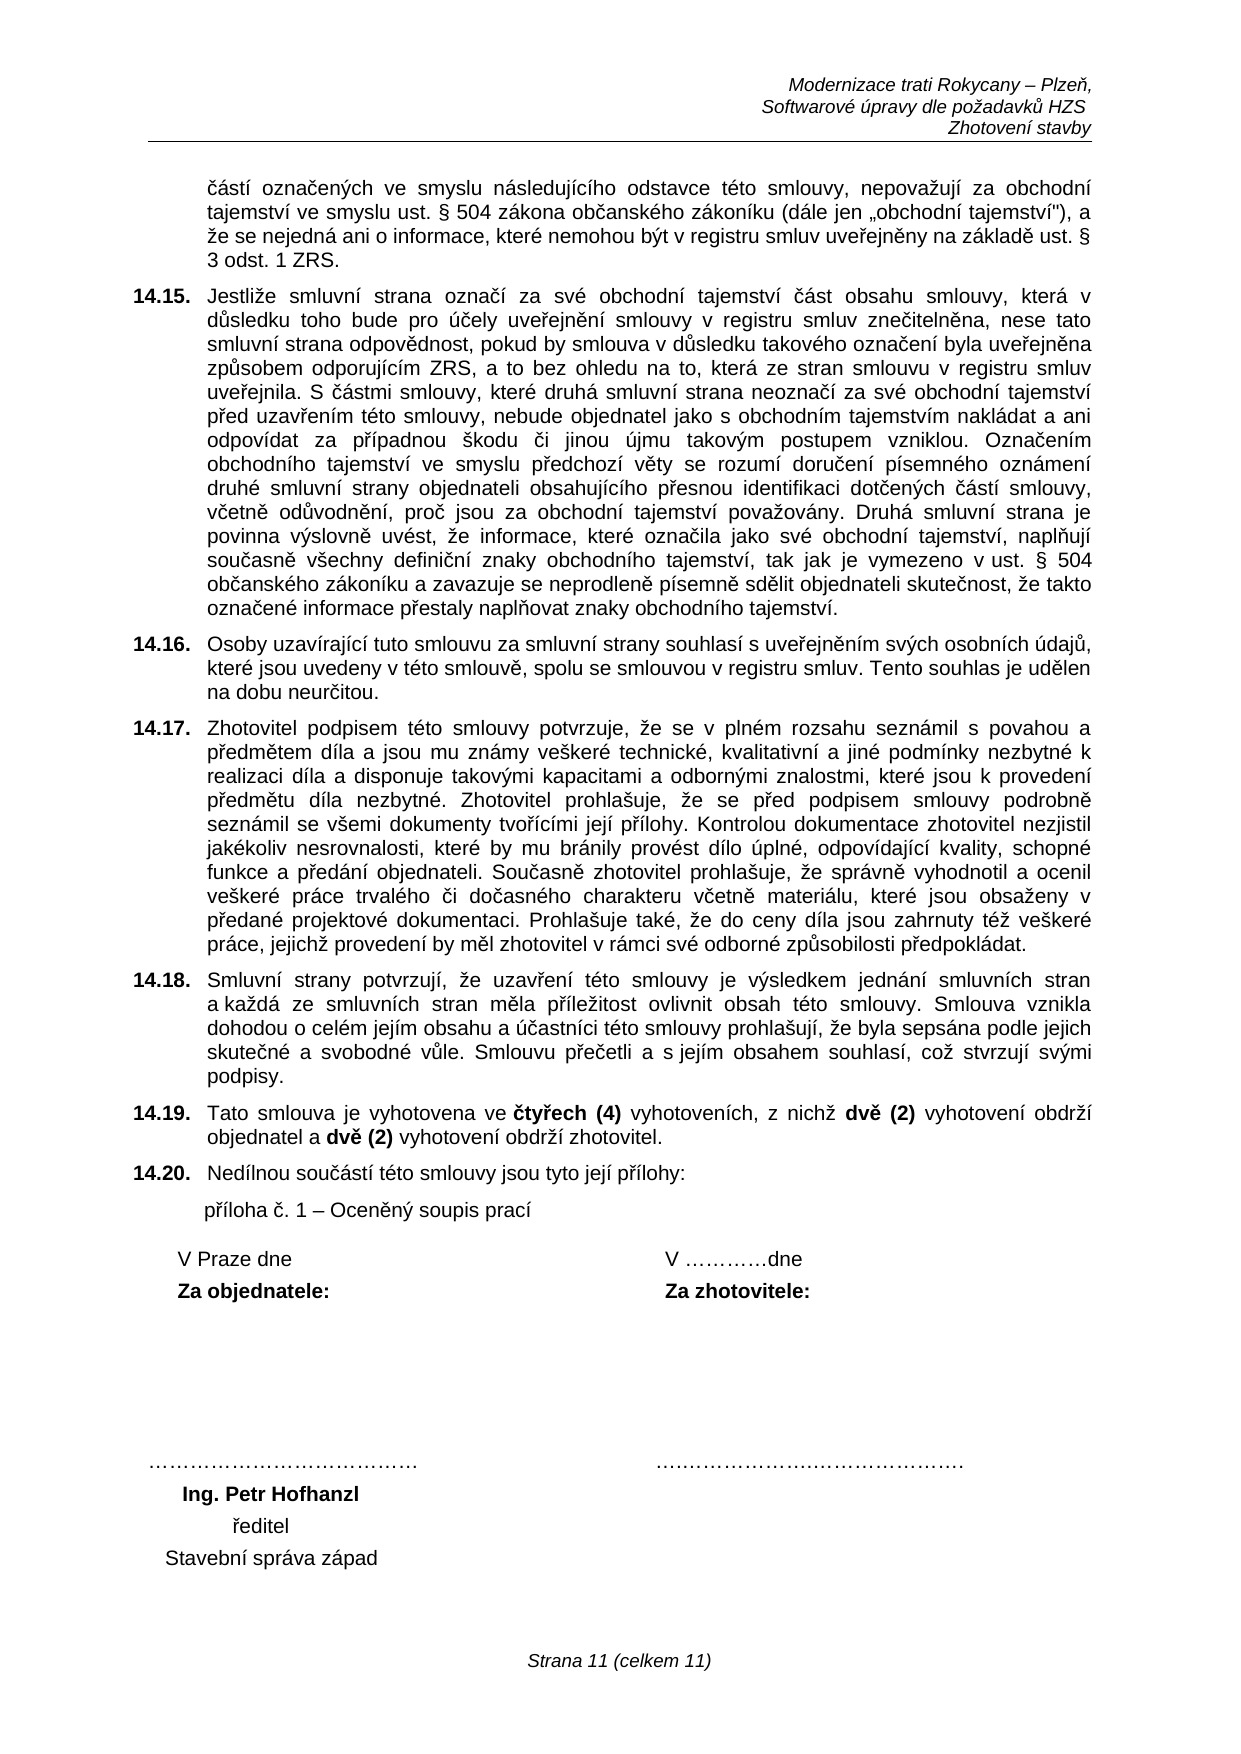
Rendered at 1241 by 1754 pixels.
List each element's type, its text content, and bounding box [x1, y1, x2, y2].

text ………………………………… ….……………….…………………. [148, 1449, 1092, 1473]
text Jestliže smluvní strana označí za své obchodní tajemství část obsahu smlouvy, která v důsledku toho bude pro účely uveřejnění smlouvy v registru smluv znečitelněna, nese tato smluvní strana odpovědnost, pokud by smlouva v důsledku takového označení byla uveřejněna způsobem odporujícím ZRS, a to bez ohledu na to, která ze stran smlouvu v registru smluv uveřejnila. S částmi smlouvy, které druhá smluvní strana neoznačí za své obchodní tajemství před uzavřením této smlouvy, nebude objednatel jako s obchodním tajemstvím nakládat a ani odpovídat za případnou škodu či jinou újmu takovým postupem vzniklou. Označením obchodního tajemství ve smyslu předchozí věty se rozumí doručení písemného oznámení druhé smluvní strany objednateli obsahujícího přesnou identifikaci dotčených částí smlouvy, včetně odůvodnění, proč jsou za obchodní tajemství považovány. Druhá smluvní strana je povinna výslovně uvést, že informace, které označila jako své obchodní tajemství, naplňují současně všechny definiční znaky obchodního tajemství, tak jak je vymezeno v ust. § 504 občanského zákoníku a zavazuje se neprodleně písemně sdělit objednateli skutečnost, že takto označené informace přestaly naplňovat znaky obchodního tajemství. [133, 284, 1092, 619]
text Tato smlouva je vyhotovena ve čtyřech (4) vyhotoveních, z nichž dvě (2) vyhotovení obdrží objednatel a dvě (2) vyhotovení obdrží zhotovitel. [133, 1101, 1092, 1148]
text Zhotovitel podpisem této smlouvy potvrzuje, že se v plném rozsahu seznámil s povahou a předmětem díla a jsou mu známy veškeré technické, kvalitativní a jiné podmínky nezbytné k realizaci díla a disponuje takovými kapacitami a odbornými znalostmi, které jsou k provedení předmětu díla nezbytné. Zhotovitel prohlašuje, že se před podpisem smlouvy podrobně seznámil se všemi dokumenty tvořícími její přílohy. Kontrolou dokumentace zhotovitel nezjistil jakékoliv nesrovnalosti, které by mu bránily provést dílo úplné, odpovídající kvality, schopné funkce a předání objednateli. Současně zhotovitel prohlašuje, že správně vyhodnotil a ocenil veškeré práce trvalého či dočasného charakteru včetně materiálu, které jsou obsaženy v předané projektové dokumentaci. Prohlašuje také, že do ceny díla jsou zahrnuty též veškeré práce, jejichž provedení by měl zhotovitel v rámci své odborné způsobilosti předpokládat. [133, 716, 1092, 956]
text Osoby uzavírající tuto smlouvu za smluvní strany souhlasí s uveřejněním svých osobních údajů, které jsou uvedeny v této smlouvě, spolu se smlouvou v registru smluv. Tento souhlas je udělen na dobu neurčitou. [133, 632, 1092, 704]
text Stavební správa západ [148, 1546, 1092, 1570]
text ředitel [148, 1514, 1092, 1538]
text Nedílnou součástí této smlouvy jsou tyto její přílohy: [133, 1161, 1092, 1185]
text V Praze dne V …………dne [177, 1246, 1092, 1270]
text Smluvní strany potvrzují, že uzavření této smlouvy je výsledkem jednání smluvních stran a každá ze smluvních stran měla příležitost ovlivnit obsah této smlouvy. Smlouva vznikla dohodou o celém jejím obsahu a účastníci této smlouvy prohlašují, že byla sepsána podle jejich skutečné a svobodné vůle. Smlouvu přečetli a s jejím obsahem souhlasí, což stvrzují svými podpisy. [133, 968, 1092, 1088]
text Ing. Petr Hofhanzl [148, 1481, 1092, 1505]
text Za objednatele: Za zhotovitele: [177, 1279, 1092, 1303]
text příloha č. 1 – Oceněný soupis prací [148, 1197, 1092, 1221]
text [133, 176, 1092, 271]
